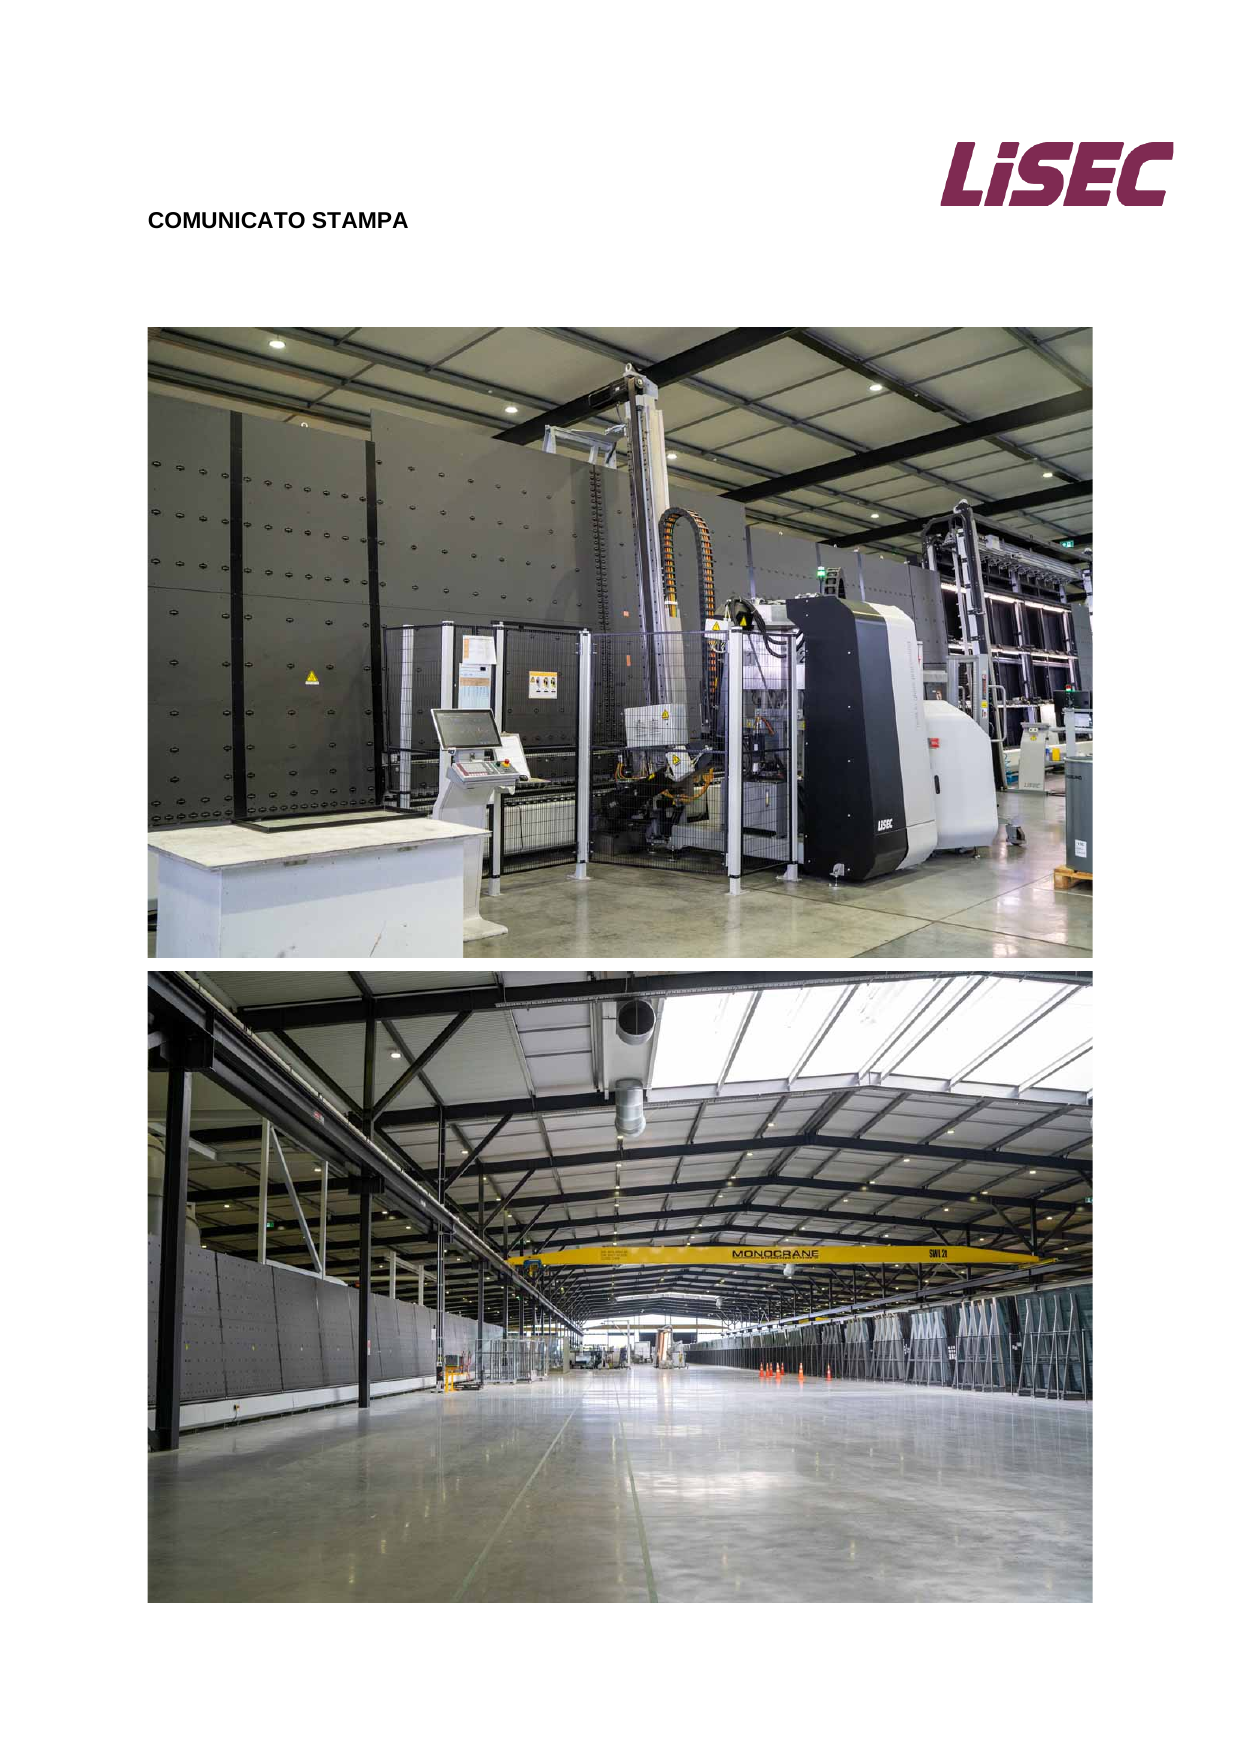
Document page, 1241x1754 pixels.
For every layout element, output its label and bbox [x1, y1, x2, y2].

picture [147, 971, 1093, 1603]
picture [147, 327, 1093, 958]
picture [939, 142, 1173, 205]
